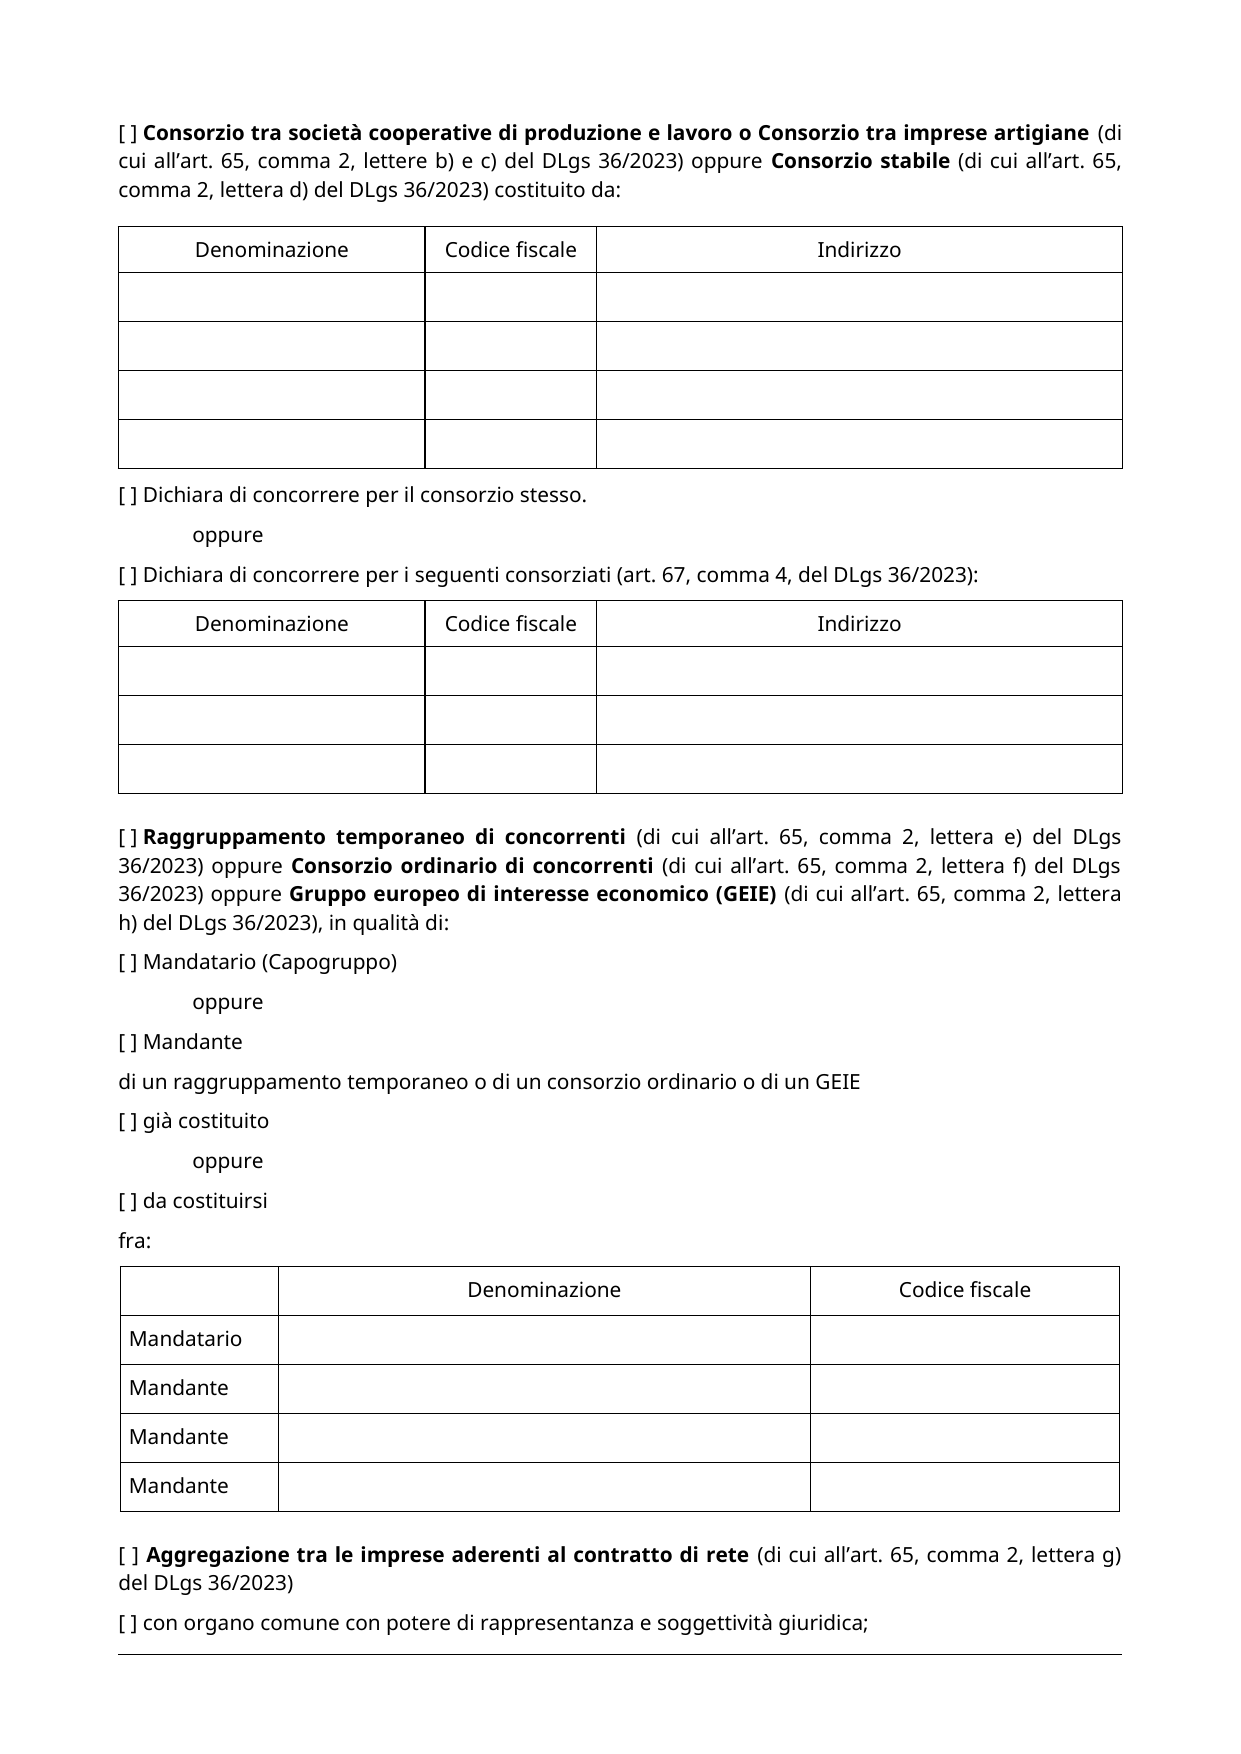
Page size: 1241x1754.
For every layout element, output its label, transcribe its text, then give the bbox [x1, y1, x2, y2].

table_header Indirizzo [597, 227, 1122, 272]
text [ ] Dichiara di concorrere per il consorzio stesso. [118, 481, 1122, 509]
table_cell [119, 647, 424, 695]
table_cell [811, 1316, 1119, 1364]
table_cell [119, 745, 424, 793]
text [ ] Raggruppamento temporaneo di concorrenti (di cui all’art. 65, comma 2, lettera e) del DLgs 36/2023) oppure Consorzio ordinario di concorrenti (di cui all’art. 65, comma 2, lettera f) del DLgs 36/2023) oppure Gruppo europeo di interesse economico (GEIE) (di cui all’art. 65, comma 2, lettera h) del DLgs 36/2023), in qualità di: [118, 822, 1122, 936]
table_cell [426, 647, 596, 695]
table_cell [811, 1463, 1119, 1511]
text oppure [118, 520, 1122, 549]
table_cell [597, 322, 1122, 370]
table_cell [811, 1365, 1119, 1413]
table_cell [119, 322, 424, 370]
table_cell Mandante [121, 1463, 278, 1511]
text [ ] già costituito [118, 1107, 1122, 1135]
table_header Codice fiscale [426, 601, 596, 646]
table_cell [279, 1365, 810, 1413]
table_header Denominazione [119, 227, 424, 272]
table_cell [597, 696, 1122, 744]
text [ ] Dichiara di concorrere per i seguenti consorziati (art. 67, comma 4, del DLgs 36/2023): [118, 560, 1122, 588]
table_cell [279, 1414, 810, 1462]
table_cell Mandante [121, 1365, 278, 1413]
table_header Denominazione [119, 601, 424, 646]
table_cell [597, 371, 1122, 419]
table_cell Mandatario [121, 1316, 278, 1364]
text fra: [118, 1226, 1122, 1254]
text [ ] con organo comune con potere di rappresentanza e soggettività giuridica; [118, 1608, 1122, 1637]
table_header Indirizzo [597, 601, 1122, 646]
table_header Codice fiscale [426, 227, 596, 272]
text [ ] da costituirsi [118, 1186, 1122, 1215]
text di un raggruppamento temporaneo o di un consorzio ordinario o di un GEIE [118, 1067, 1122, 1095]
table_cell [426, 322, 596, 370]
table_header Denominazione [279, 1267, 810, 1315]
table_cell [426, 696, 596, 744]
table_cell [426, 745, 596, 793]
text [ ] Mandante [118, 1027, 1122, 1056]
table_cell [811, 1414, 1119, 1462]
text [ ] Mandatario (Capogruppo) [118, 947, 1122, 976]
table_cell [597, 647, 1122, 695]
table_cell [279, 1316, 810, 1364]
table_cell [426, 273, 596, 321]
text [ ] Consorzio tra società cooperative di produzione e lavoro o Consorzio tra imprese artigiane (di cui all’art. 65, comma 2, lettere b) e c) del DLgs 36/2023) oppure Consorzio stabile (di cui all’art. 65, comma 2, lettera d) del DLgs 36/2023) costituito da: [118, 118, 1122, 203]
table_cell [597, 420, 1122, 468]
table_cell [597, 273, 1122, 321]
table_cell [119, 420, 424, 468]
table_cell [426, 371, 596, 419]
table_header [121, 1267, 278, 1315]
table_cell [119, 371, 424, 419]
table_cell [279, 1463, 810, 1511]
text oppure [118, 987, 1122, 1016]
text [ ] Aggregazione tra le imprese aderenti al contratto di rete (di cui all’art. 65, comma 2, lettera g) del DLgs 36/2023) [118, 1540, 1122, 1597]
table_cell [119, 273, 424, 321]
table_header Codice fiscale [811, 1267, 1119, 1315]
table_cell [119, 696, 424, 744]
table_cell [426, 420, 596, 468]
text oppure [118, 1146, 1122, 1175]
table_cell [597, 745, 1122, 793]
table_cell Mandante [121, 1414, 278, 1462]
